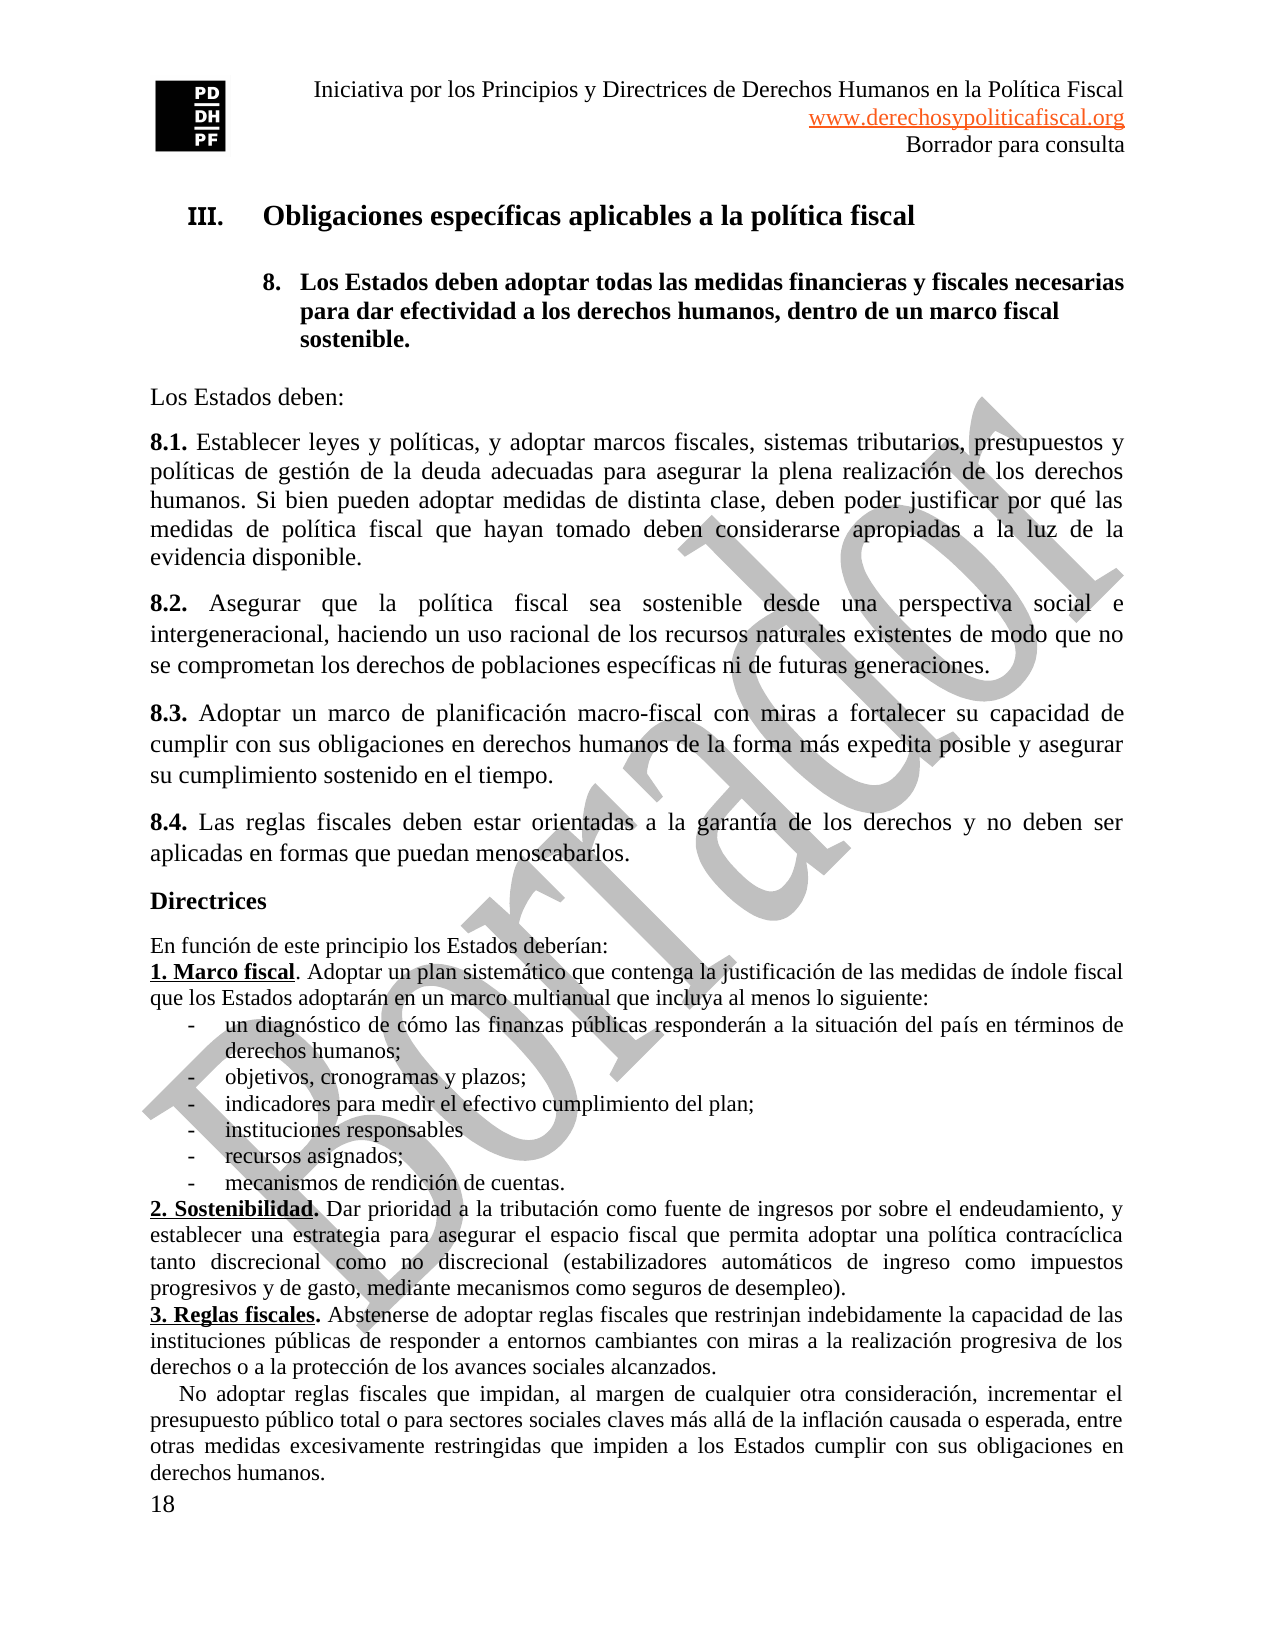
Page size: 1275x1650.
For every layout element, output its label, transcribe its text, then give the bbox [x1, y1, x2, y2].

text 3. Reglas fiscales. Abstenerse de adoptar reglas fiscales que restrinjan indebidamente la capacidad de las instituciones públicas de responder a entornos cambiantes con miras a la realización progresiva de los derechos o a la protección de los avances sociales alcanzados. [150, 1301, 1125, 1380]
list Obligaciones específicas aplicables a la política fiscal [187, 198, 1125, 233]
text Directrices [267, 886, 1125, 915]
list objetivos, cronogramas y plazos; [187, 1063, 1125, 1090]
list instituciones responsables [187, 1116, 1125, 1142]
text 8.4. Las reglas fiscales deben estar orientadas a la garantía de los derechos y no deben ser aplicadas en formas que puedan menoscabarlos. [150, 807, 1125, 867]
list Los Estados deben: [150, 382, 1125, 411]
text 1. Marco fiscal. Adoptar un plan sistemático que contenga la justificación de las medidas de índole fiscal que los Estados adoptarán en un marco multianual que incluya al menos lo siguiente: [150, 958, 1125, 1011]
list Los Estados deben adoptar todas las medidas financieras y fiscales necesarias para dar efectividad a los derechos humanos, dentro de un marco fiscal sostenible. [262, 267, 1125, 353]
text 8.1. Establecer leyes y políticas, y adoptar marcos fiscales, sistemas tributarios, presupuestos y políticas de gestión de la deuda adecuadas para asegurar la plena realización de los derechos humanos. Si bien pueden adoptar medidas de distinta clase, deben poder justificar por qué las medidas de política fiscal que hayan tomado deben considerarse apropiadas a la luz de la evidencia disponible. [150, 427, 1125, 571]
text 2. Sostenibilidad. Dar prioridad a la tributación como fuente de ingresos por sobre el endeudamiento, y establecer una estrategia para asegurar el espacio fiscal que permita adoptar una política contracíclica tanto discrecional como no discrecional (estabilizadores automáticos de ingreso como impuestos progresivos y de gasto, mediante mecanismos como seguros de desempleo). [150, 1195, 1125, 1301]
list un diagnóstico de cómo las finanzas públicas responderán a la situación del país en términos de derechos humanos; [187, 1011, 1125, 1063]
list recursos asignados; [187, 1142, 1125, 1169]
list indicadores para medir el efectivo cumplimiento del plan; [187, 1090, 1125, 1116]
text 8.3. Adoptar un marco de planificación macro-fiscal con miras a fortalecer su capacidad de cumplir con sus obligaciones en derechos humanos de la forma más expedita posible y asegurar su cumplimiento sostenido en el tiempo. [150, 698, 1125, 788]
text En función de este principio los Estados deberían: [150, 932, 1125, 958]
text No adoptar reglas fiscales que impidan, al margen de cualquier otra consideración, incrementar el presupuesto público total o para sectores sociales claves más allá de la inflación causada o esperada, entre otras medidas excesivamente restringidas que impiden a los Estados cumplir con sus obligaciones en derechos humanos. [150, 1380, 1125, 1485]
list mecanismos de rendición de cuentas. [187, 1169, 1125, 1195]
text 8.2. Asegurar que la política fiscal sea sostenible desde una perspectiva social e intergeneracional, haciendo un uso racional de los recursos naturales existentes de modo que no se comprometan los derechos de poblaciones específicas ni de futuras generaciones. [150, 588, 1125, 679]
picture [150, 75, 231, 157]
